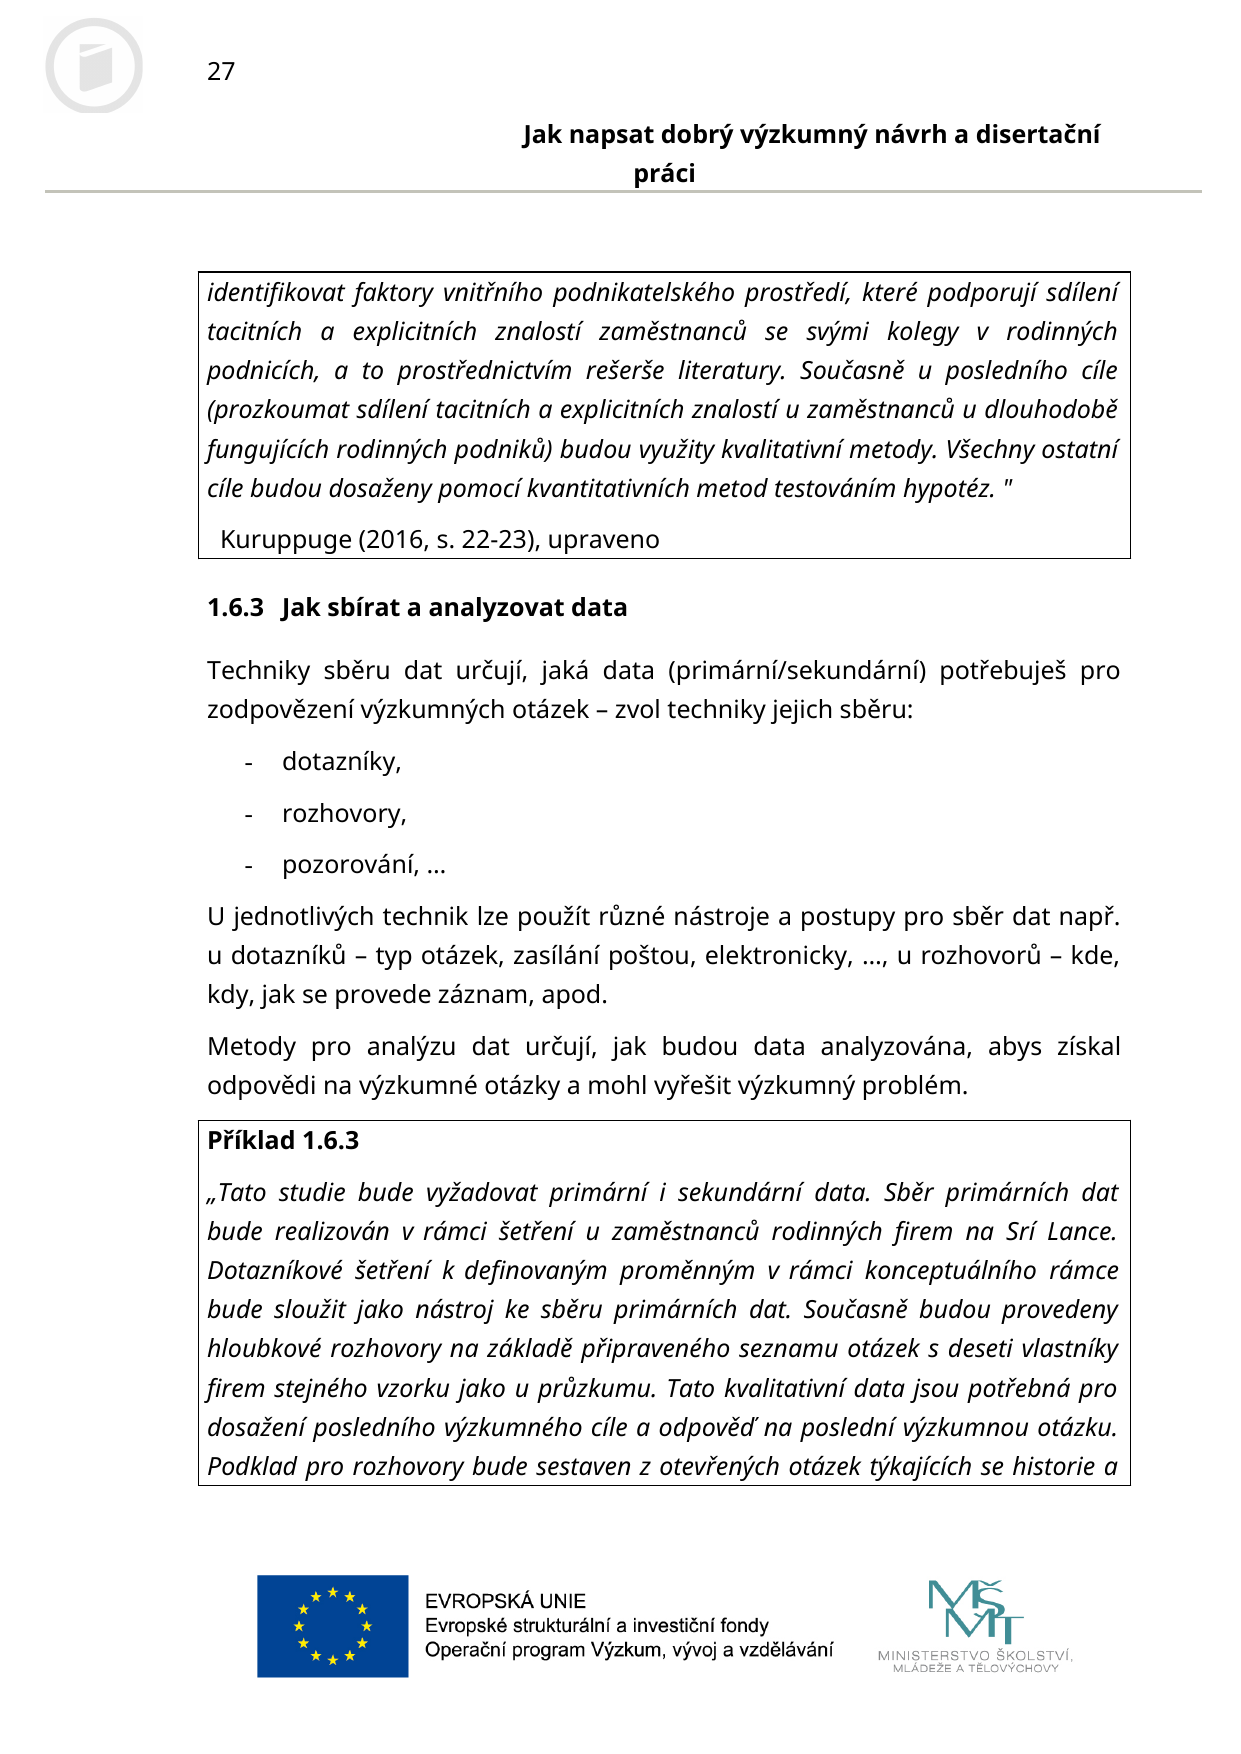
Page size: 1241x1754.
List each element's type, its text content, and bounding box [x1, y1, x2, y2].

text Příklad 1.6.2 [199, 360, 1130, 396]
list rozhovory, [244, 1052, 1122, 1086]
text "Tato studie je post-pozitivistickým výzkumem, který věří objektivní realitě ve světě. V této studii bude využito zejména kvantitativní metodologie výzkumu a deduktivní přístup, doplněné o kvalitativní metody. Prvním cílem této studie bude identifikovat faktory vnitřního podnikatelského prostředí, které podporují sdílení tacitních a explicitních znalostí zaměstnanců se svými kolegy v rodinných podnicích, a to prostřednictvím rešerše literatury. Současně u posledního cíle (prozkoumat sdílení tacitních a explicitních znalostí u zaměstnanců u dlouhodobě fungujících rodinných podniků) budou využity kvalitativní metody. Všechny ostatní cíle budou dosaženy pomocí kvantitativních metod testováním hypotéz. " [199, 411, 1130, 761]
text U jednotlivých technik lze použít různé nástroje a postupy pro sběr dat např. u dotazníků – typ otázek, zasílání poštou, elektronicky, …, u rozhovorů – kde, kdy, jak se provede záznam, apod. [207, 1156, 1122, 1268]
text Kuruppuge (2016, s. 22-23), upraveno [199, 776, 1130, 815]
list dotazníky, [244, 1001, 1122, 1035]
text Příklad 1.6.3 [199, 1378, 1130, 1414]
picture [206, 1524, 1123, 1728]
text Metody pro analýzu dat určují, jak budou data analyzována, abys získal odpovědi na výzkumné otázky a mohl vyřešit výzkumný problém. [207, 1286, 1122, 1359]
subtitle Jak sbírat a analyzovat data [207, 846, 1122, 880]
list pozorování, … [244, 1104, 1122, 1138]
text Techniky sběru dat určují, jaká data (primární/sekundární) potřebuješ pro zodpovězení výzkumných otázek – zvol techniky jejich sběru: [207, 910, 1122, 983]
